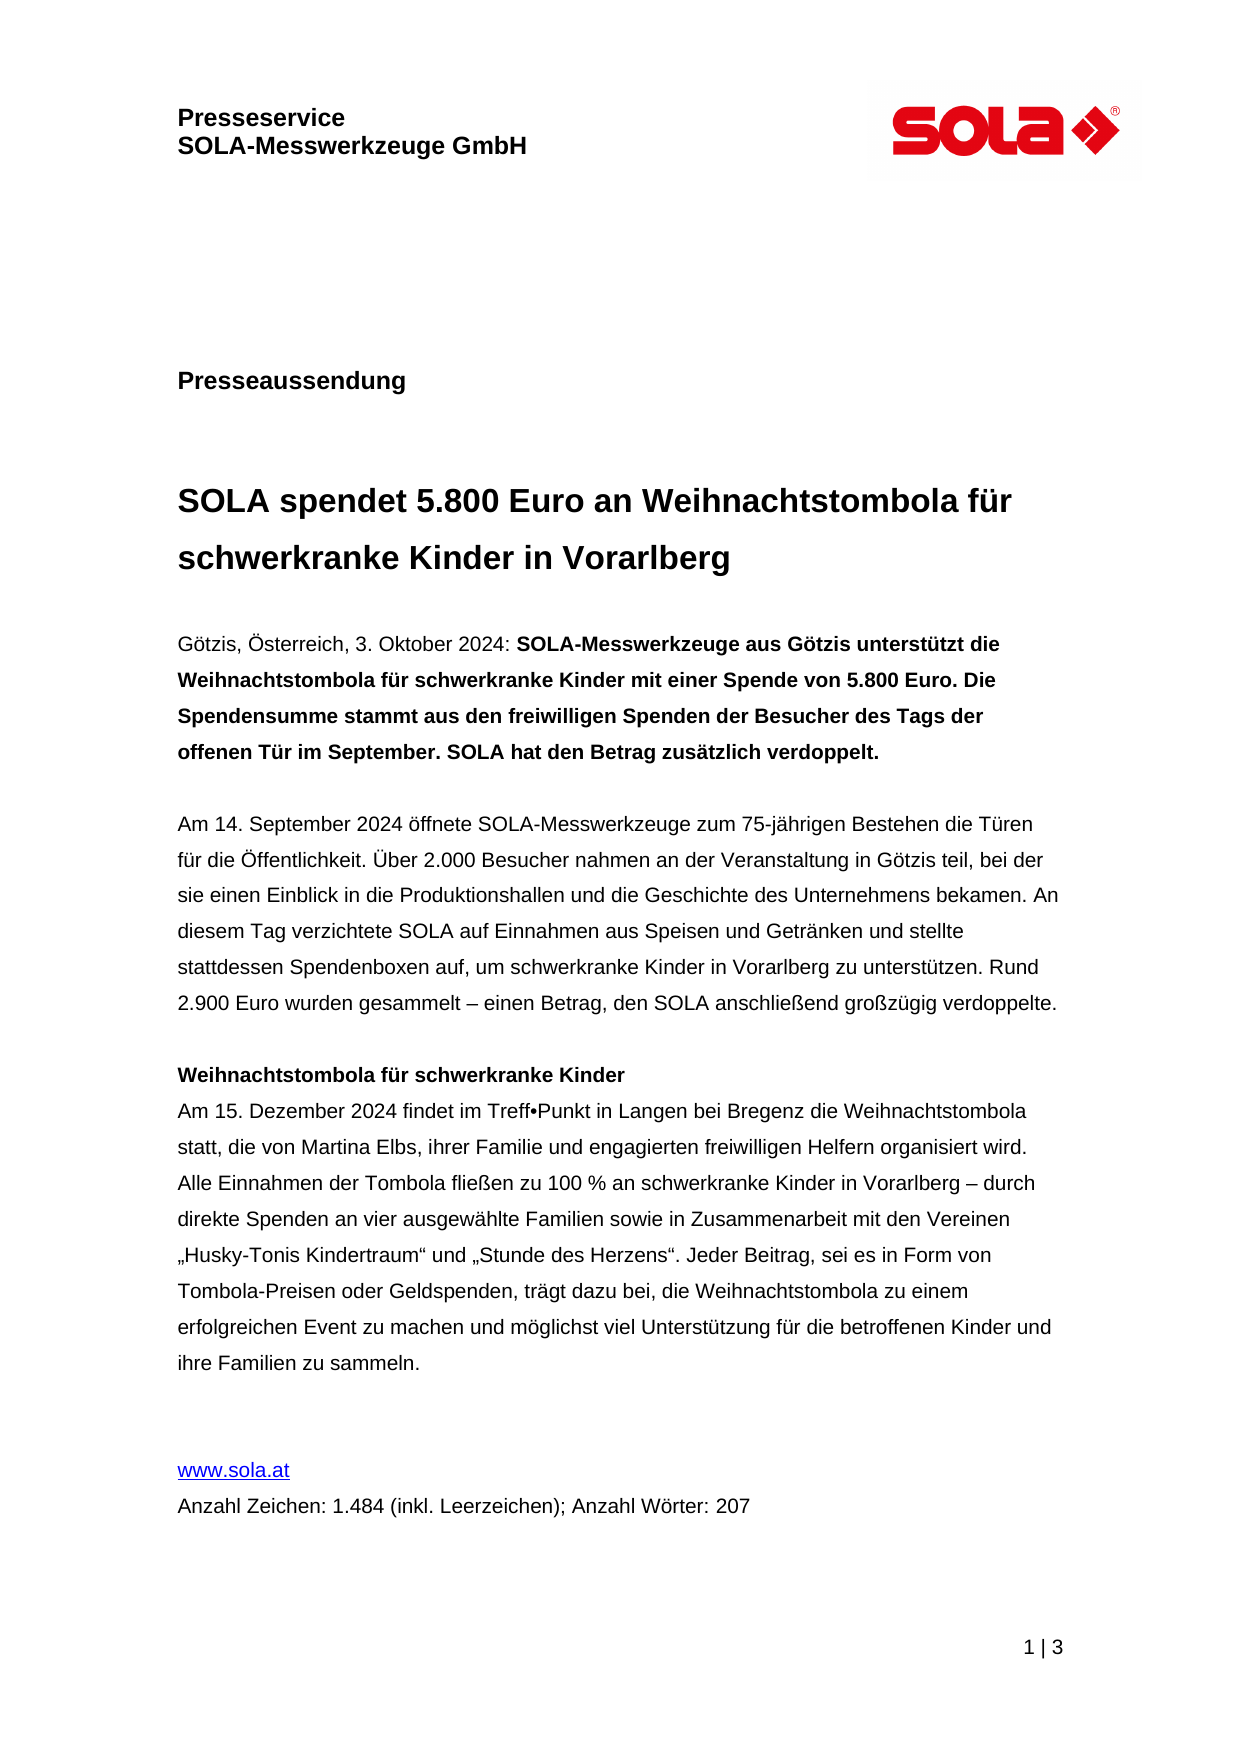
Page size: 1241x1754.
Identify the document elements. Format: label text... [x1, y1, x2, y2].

text www.sola.at [177, 1458, 1063, 1482]
picture [867, 80, 1142, 181]
text Anzahl Zeichen: 1.484 (inkl. Leerzeichen); Anzahl Wörter: 207Bildmaterial [177, 1494, 1063, 1518]
text Weihnachtstombola für schwerkranke Kinder [177, 1063, 1063, 1087]
text Presseaussendung [177, 366, 1063, 394]
text Am 14. September 2024 öffnete SOLA-Messwerkzeuge zum 75-jährigen Bestehen die Türen für die Öffentlichkeit. Über 2.000 Besucher nahmen an der Veranstaltung in Götzis teil, bei der sie einen Einblick in die Produktionshallen und die Geschichte des Unternehmens bekamen. An diesem Tag verzichtete SOLA auf Einnahmen aus Speisen und Getränken und stellte stattdessen Spendenboxen auf, um schwerkranke Kinder in Vorarlberg zu unterstützen. Rund 2.900 Euro wurden gesammelt – einen Betrag, den SOLA anschließend großzügig verdoppelte. [177, 811, 1063, 1015]
text Am 15. Dezember 2024 findet im Treff•Punkt in Langen bei Bregenz die Weihnachtstombola statt, die von Martina Elbs, ihrer Familie und engagierten freiwilligen Helfern organisiert wird. Alle Einnahmen der Tombola fließen zu 100 % an schwerkranke Kinder in Vorarlberg – durch direkte Spenden an vier ausgewählte Familien sowie in Zusammenarbeit mit den Vereinen „Husky-Tonis Kindertraum“ und „Stunde des Herzens“. Jeder Beitrag, sei es in Form von Tombola-Preisen oder Geldspenden, trägt dazu bei, die Weihnachtstombola zu einem erfolgreichen Event zu machen und möglichst viel Unterstützung für die betroffenen Kinder und ihre Familien zu sammeln. [177, 1099, 1063, 1374]
text SOLA spendet 5.800 Euro an Weihnachtstombola für schwerkranke Kinder in Vorarlberg [177, 481, 1063, 577]
text Götzis, Österreich, 3. Oktober 2024: SOLA-Messwerkzeuge aus Götzis unterstützt die Weihnachtstombola für schwerkranke Kinder mit einer Spende von 5.800 Euro. Die Spendensumme stammt aus den freiwilligen Spenden der Besucher des Tags der offenen Tür im September. SOLA hat den Betrag zusätzlich verdoppelt. [177, 632, 1063, 763]
